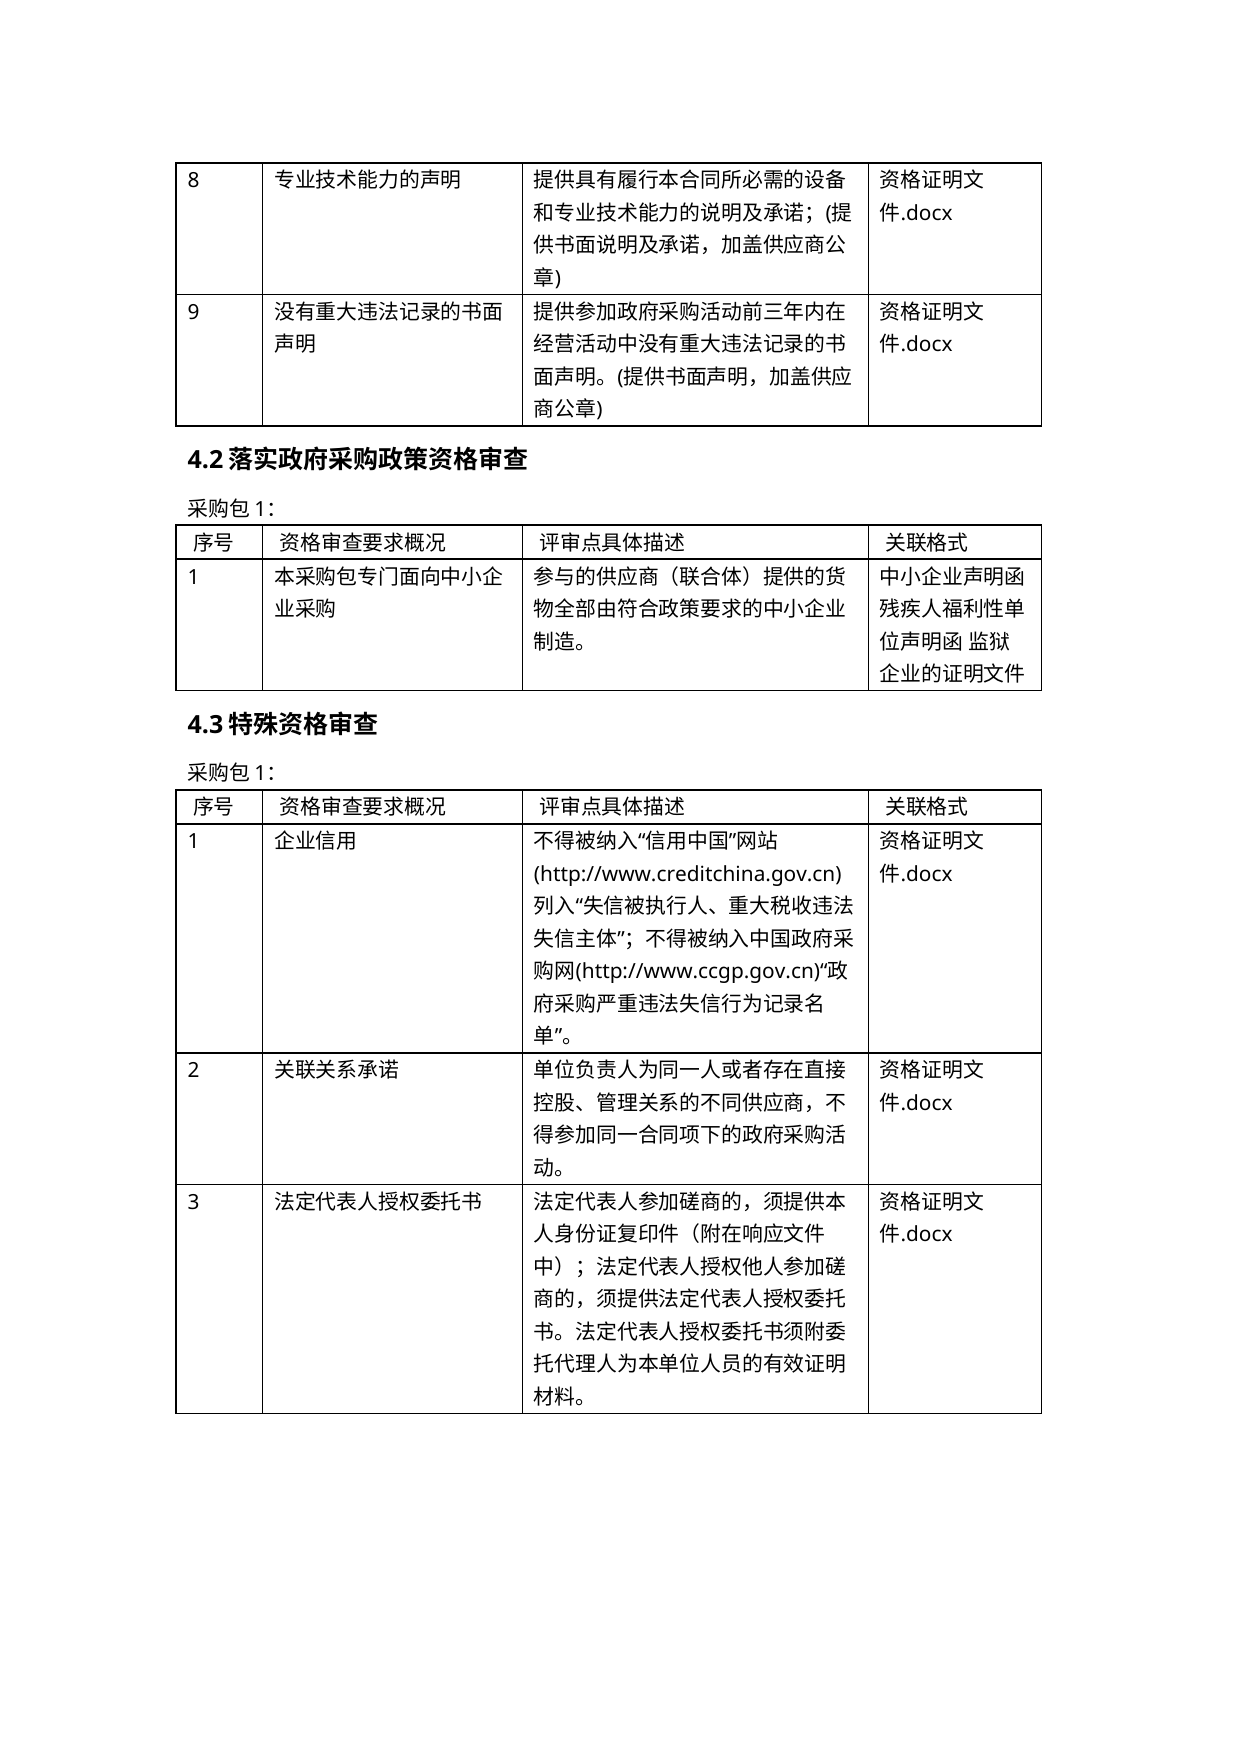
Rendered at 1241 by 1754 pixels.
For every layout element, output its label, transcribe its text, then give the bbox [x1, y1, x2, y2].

table_cell 中小企业声明函 残疾人福利性单位声明函 监狱企业的证明文件 [869, 560, 1041, 690]
table_cell 参与的供应商（联合体）提供的货物全部由符合政策要求的中小企业制造。 [523, 560, 868, 690]
table_cell 8 [177, 164, 262, 293]
text 采购包1： [187, 756, 1053, 789]
table_cell 企业信用 [263, 825, 522, 1052]
table_cell 提供具有履行本合同所必需的设备和专业技术能力的说明及承诺；(提供书面说明及承诺，加盖供应商公章) [523, 164, 868, 293]
table_cell 法定代表人参加磋商的，须提供本人身份证复印件（附在响应文件中）；法定代表人授权他人参加磋商的，须提供法定代表人授权委托书。法定代表人授权委托书须附委托代理人为本单位人员的有效证明材料。 [523, 1185, 868, 1413]
table_header 评审点具体描述 [523, 526, 868, 558]
table_header 序号 [177, 791, 262, 823]
table_cell 2 [177, 1054, 262, 1183]
table_cell 不得被纳入“信用中国”网站(http://www.creditchina.gov.cn)列入“失信被执行人、重大税收违法失信主体”；不得被纳入中国政府采购网(http://www.ccgp.gov.cn)“政府采购严重违法失信行为记录名单”。 [523, 825, 868, 1052]
table_header 资格审查要求概况 [263, 791, 522, 823]
table_cell 资格证明文件.docx [869, 295, 1041, 425]
table_cell 1 [177, 560, 262, 690]
table_cell 资格证明文件.docx [869, 1054, 1041, 1183]
table_cell 法定代表人授权委托书 [263, 1185, 522, 1413]
table_cell 单位负责人为同一人或者存在直接控股、管理关系的不同供应商，不得参加同一合同项下的政府采购活动。 [523, 1054, 868, 1183]
table_cell 专业技术能力的声明 [263, 164, 522, 293]
table_cell 资格证明文件.docx [869, 1185, 1041, 1413]
table_header 评审点具体描述 [523, 791, 868, 823]
table_cell 1 [177, 825, 262, 1052]
table_cell 没有重大违法记录的书面声明 [263, 295, 522, 425]
text 4.3特殊资格审查 [187, 691, 1053, 756]
table_cell 资格证明文件.docx [869, 164, 1041, 293]
table_cell 提供参加政府采购活动前三年内在经营活动中没有重大违法记录的书面声明。(提供书面声明，加盖供应商公章) [523, 295, 868, 425]
table_cell 3 [177, 1185, 262, 1413]
table_header 序号 [177, 526, 262, 558]
text 4.2落实政府采购政策资格审查 [187, 427, 1053, 492]
table_cell 9 [177, 295, 262, 425]
table_header 关联格式 [869, 526, 1041, 558]
table_header 资格审查要求概况 [263, 526, 522, 558]
table_cell 关联关系承诺 [263, 1054, 522, 1183]
table_header 关联格式 [869, 791, 1041, 823]
table_cell 本采购包专门面向中小企业采购 [263, 560, 522, 690]
text 采购包1： [187, 492, 1053, 524]
table_cell 资格证明文件.docx [869, 825, 1041, 1052]
